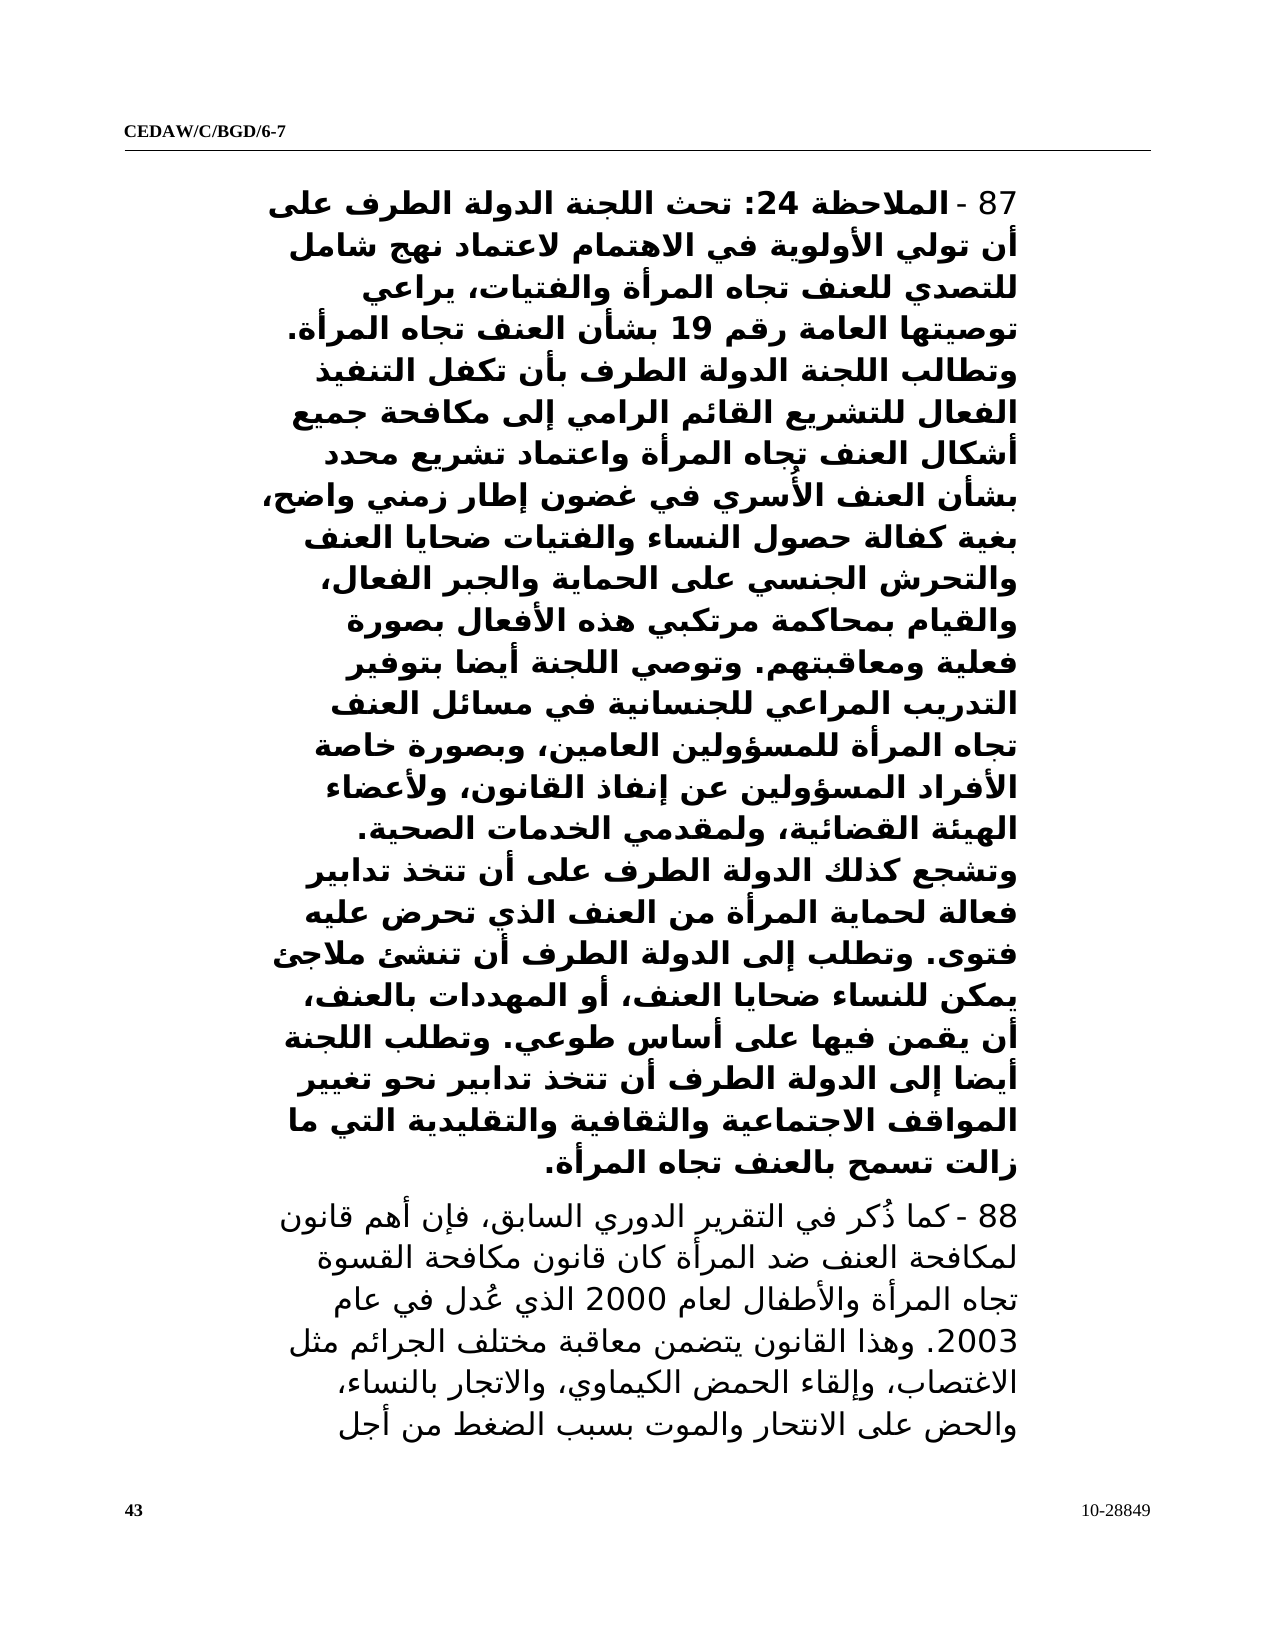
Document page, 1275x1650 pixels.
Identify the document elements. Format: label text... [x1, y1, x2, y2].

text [256, 1194, 1018, 1444]
text 87 - الملاحظة 24: تحث اللجنة الدولة الطرف على أن تولي الأولوية في الاهتمام لاعتماد نهج شامل للتصدي للعنف تجاه المرأة والفتيات، يراعي توصيتها العامة رقم 19 بشأن العنف تجاه المرأة. وتطالب اللجنة الدولة الطرف بأن تكفل التنفيذ الفعال للتشريع القائم الرامي إلى مكافحة جميع أشكال العنف تجاه المرأة واعتماد تشريع محدد بشأن العنف الأُسري في غضون إطار زمني واضح، بغية كفالة حصول النساء والفتيات ضحايا العنف والتحرش الجنسي على الحماية والجبر الفعال، والقيام بمحاكمة مرتكبي هذه الأفعال بصورة فعلية ومعاقبتهم. وتوصي اللجنة أيضا بتوفير التدريب المراعي للجنسانية في مسائل العنف تجاه المرأة للمسؤولين العامين، وبصورة خاصة الأفراد المسؤولين عن إنفاذ القانون، ولأعضاء الهيئة القضائية، ولمقدمي الخدمات الصحية. وتشجع كذلك الدولة الطرف على أن تتخذ تدابير فعالة لحماية المرأة من العنف الذي تحرض عليه فتوى. وتطلب إلى الدولة الطرف أن تنشئ ملاجئ يمكن للنساء ضحايا العنف، أو المهددات بالعنف، أن يقمن فيها على أساس طوعي. وتطلب اللجنة أيضا إلى الدولة الطرف أن تتخذ تدابير نحو تغيير المواقف الاجتماعية والثقافية والتقليدية التي ما زالت تسمح بالعنف تجاه المرأة. [256, 181, 1018, 1181]
